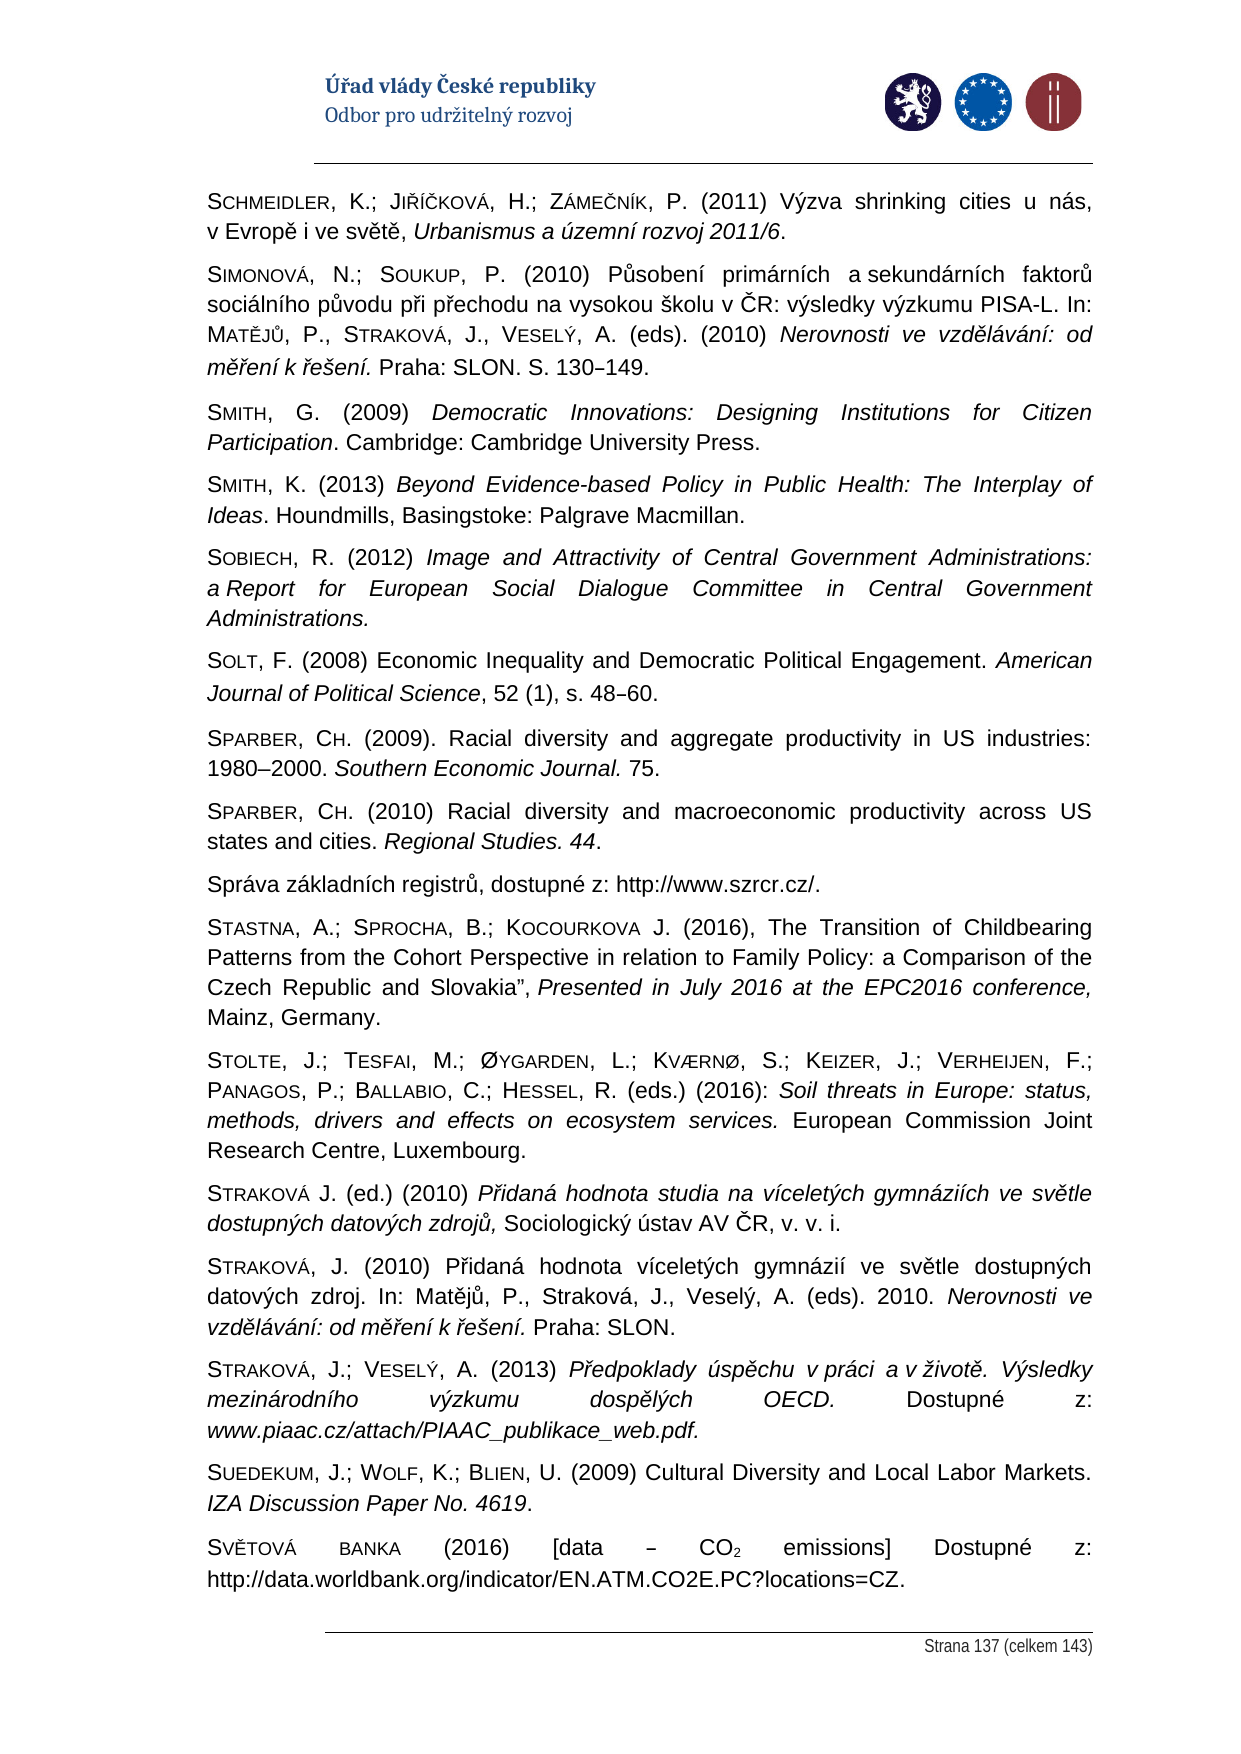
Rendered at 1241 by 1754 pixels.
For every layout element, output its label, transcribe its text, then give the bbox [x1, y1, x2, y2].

text Solt, F. (2008) Economic Inequality and Democratic Political Engagement. American Journal of Political Science, 52 (1), s. 48–60. [207, 647, 1093, 708]
text Schmeidler, K.; Jiříčková, H.; Zámečník, P. (2011) Výzva shrinking cities u nás, v Evropě i ve světě, Urbanismus a územní rozvoj 2011/6. [207, 188, 1093, 244]
text Správa základních registrů, dostupné z: http://www.szrcr.cz/. [207, 871, 1093, 897]
text Stastna, A.; Sprocha, B.; Kocourkova J. (2016), The Transition of Childbearing Patterns from the Cohort Perspective in relation to Family Policy: a Comparison of the Czech Republic and Slovakia”, Presented in July 2016 at the EPC2016 conference, Mainz, Germany. [207, 940, 1093, 974]
text Straková J. (ed.) (2010) Přidaná hodnota studia na víceletých gymnáziích ve světle dostupných datových zdrojů, Sociologický ústav AV ČR, v. v. i. [207, 1180, 1093, 1237]
text Sparber, Ch. (2010) Racial diversity and macroeconomic productivity across US states and cities. Regional Studies. 44. [207, 798, 1093, 854]
text Smith, G. (2009) Democratic Innovations: Designing Institutions for Citizen Participation. Cambridge: Cambridge University Press. [207, 398, 1093, 455]
picture [885, 73, 1082, 131]
text Sobiech, R. (2012) Image and Attractivity of Central Government Administrations: a Report for European Social Dialogue Committee in Central Government Administrations. [207, 544, 1093, 631]
text Světová banka (2016) [data – CO2 emissions] Dostupné z: http://data.worldbank.org/indicator/EN.ATM.CO2E.PC?locations=CZ. [207, 1532, 1093, 1592]
text Smith, K. (2013) Beyond Evidence-based Policy in Public Health: The Interplay of Ideas. Houndmills, Basingstoke: Palgrave Macmillan. [207, 471, 1093, 528]
text Stastna, A.; Sprocha, B.; Kocourkova J. (2016), The Transition of Childbearing Patterns from the Cohort Perspective in relation to Family Policy: a Comparison of the Czech Republic and Slovakia”, Presented in July 2016 at the EPC2016 conference, Mainz, Germany. [207, 1000, 1093, 1030]
text Sparber, Ch. (2009). Racial diversity and aggregate productivity in US industries: 1980–2000. Southern Economic Journal. 75. [207, 725, 1093, 781]
text Straková, J.; Veselý, A. (2013) Předpoklady úspěchu v práci a v životě. Výsledky mezinárodního výzkumu dospělých OECD. Dostupné z: www.piaac.cz/attach/PIAAC_publikace_web.pdf. [207, 1356, 1093, 1443]
text Stolte, J.; Tesfai, M.; Øygarden, L.; Kværnø, S.; Keizer, J.; Verheijen, F.; Panagos, P.; Ballabio, C.; Hessel, R. (eds.) (2016): Soil threats in Europe: status, methods, drivers and effects on ecosystem services. European Commission Joint Research Centre, Luxembourg. [207, 1047, 1093, 1164]
text Simonová, N.; Soukup, P. (2010) Působení primárních a sekundárních faktorů sociálního původu při přechodu na vysokou školu v ČR: výsledky výzkumu PISA-L. In: Matějů, P., Straková, J., Veselý, A. (eds). (2010) Nerovnosti ve vzdělávání: od měření k řešení. Praha: SLON. S. 130–149. [207, 261, 1093, 382]
text Suedekum, J.; Wolf, K.; Blien, U. (2009) Cultural Diversity and Local Labor Markets. IZA Discussion Paper No. 4619. [207, 1459, 1093, 1516]
text Straková, J. (2010) Přidaná hodnota víceletých gymnázií ve světle dostupných datových zdroj. In: Matějů, P., Straková, J., Veselý, A. (eds). 2010. Nerovnosti ve vzdělávání: od měření k řešení. Praha: SLON. [207, 1253, 1093, 1340]
